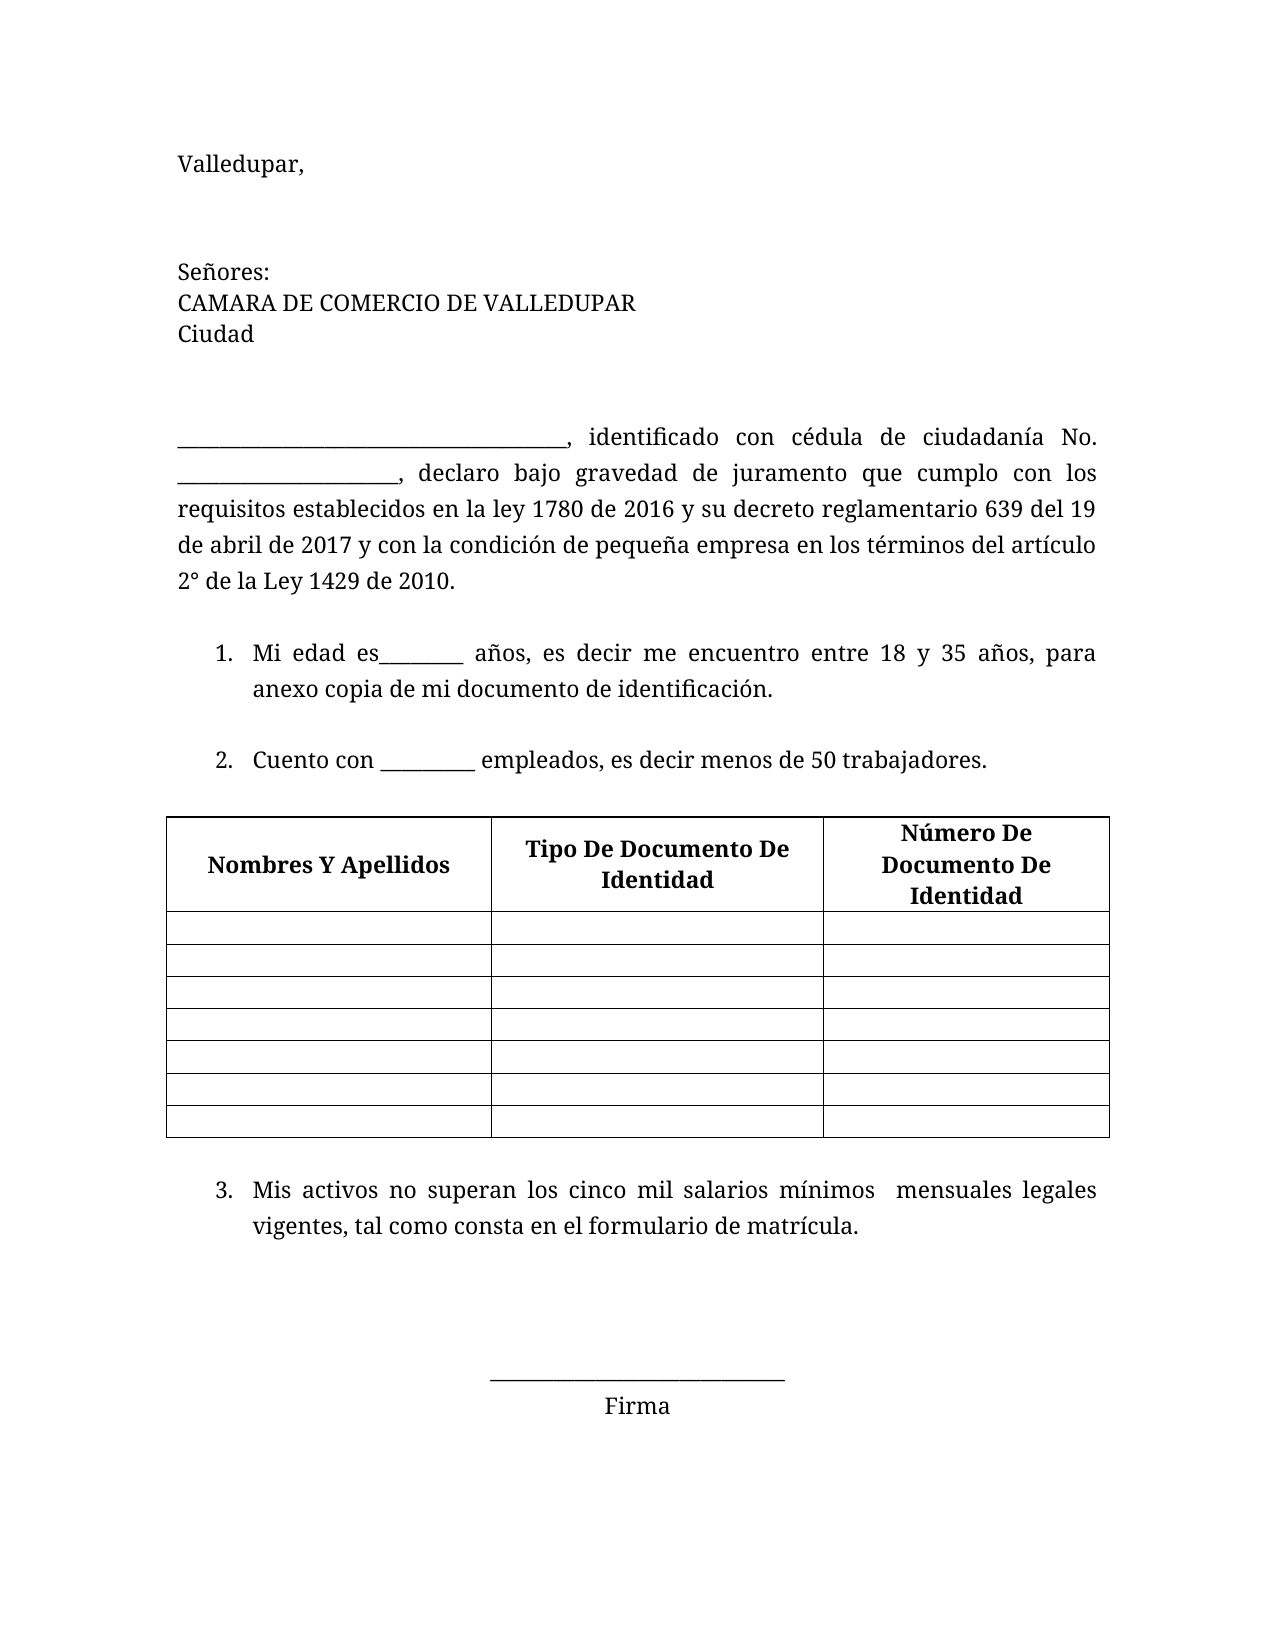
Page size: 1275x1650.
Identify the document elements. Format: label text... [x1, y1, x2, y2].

table_cell [492, 945, 823, 976]
table_cell [824, 912, 1109, 943]
text CAMARA DE COMERCIO DE VALLEDUPAR [177, 287, 1098, 318]
table_cell [167, 912, 491, 943]
table_cell [167, 977, 491, 1008]
list Mis activos no superan los cinco mil salarios mínimos mensuales legales vigentes, tal como consta en el formulario de matrícula. [215, 1174, 1098, 1241]
table_header Nombres Y Apellidos [167, 818, 491, 911]
list Mi edad es________ años, es decir me encuentro entre 18 y 35 años, para anexo copia de mi documento de identificación. [215, 637, 1098, 704]
text Firma [177, 1390, 1098, 1421]
table_cell [167, 945, 491, 976]
table_cell [492, 912, 823, 943]
table_cell [824, 1074, 1109, 1105]
table_cell [167, 1041, 491, 1073]
table_cell [492, 1074, 823, 1105]
table_cell [492, 977, 823, 1008]
list Cuento con _________ empleados, es decir menos de 50 trabajadores. [215, 744, 1098, 776]
table_cell [492, 1106, 823, 1137]
text ____________________________ [177, 1354, 1098, 1385]
table_cell [824, 945, 1109, 976]
table_cell [824, 977, 1109, 1008]
table_cell [167, 1106, 491, 1137]
table_cell [167, 1074, 491, 1105]
table_cell [824, 1041, 1109, 1073]
text _____________________________________, identificado con cédula de ciudadanía No. _____________________, declaro bajo gravedad de juramento que cumplo con los requisitos establecidos en la ley 1780 de 2016 y su decreto reglamentario 639 del 19 de abril de 2017 y con la condición de pequeña empresa en los términos del artículo 2° de la Ley 1429 de 2010. [177, 421, 1098, 596]
text Señores: [177, 255, 1098, 287]
table_header Número De Documento De Identidad [824, 818, 1109, 911]
table_cell [824, 1009, 1109, 1040]
table_cell [167, 1009, 491, 1040]
text Ciudad [177, 318, 1098, 349]
table_header Tipo De Documento De Identidad [492, 818, 823, 911]
text Valledupar, [177, 148, 1098, 179]
table_cell [492, 1009, 823, 1040]
table_cell [492, 1041, 823, 1073]
table_cell [824, 1106, 1109, 1137]
